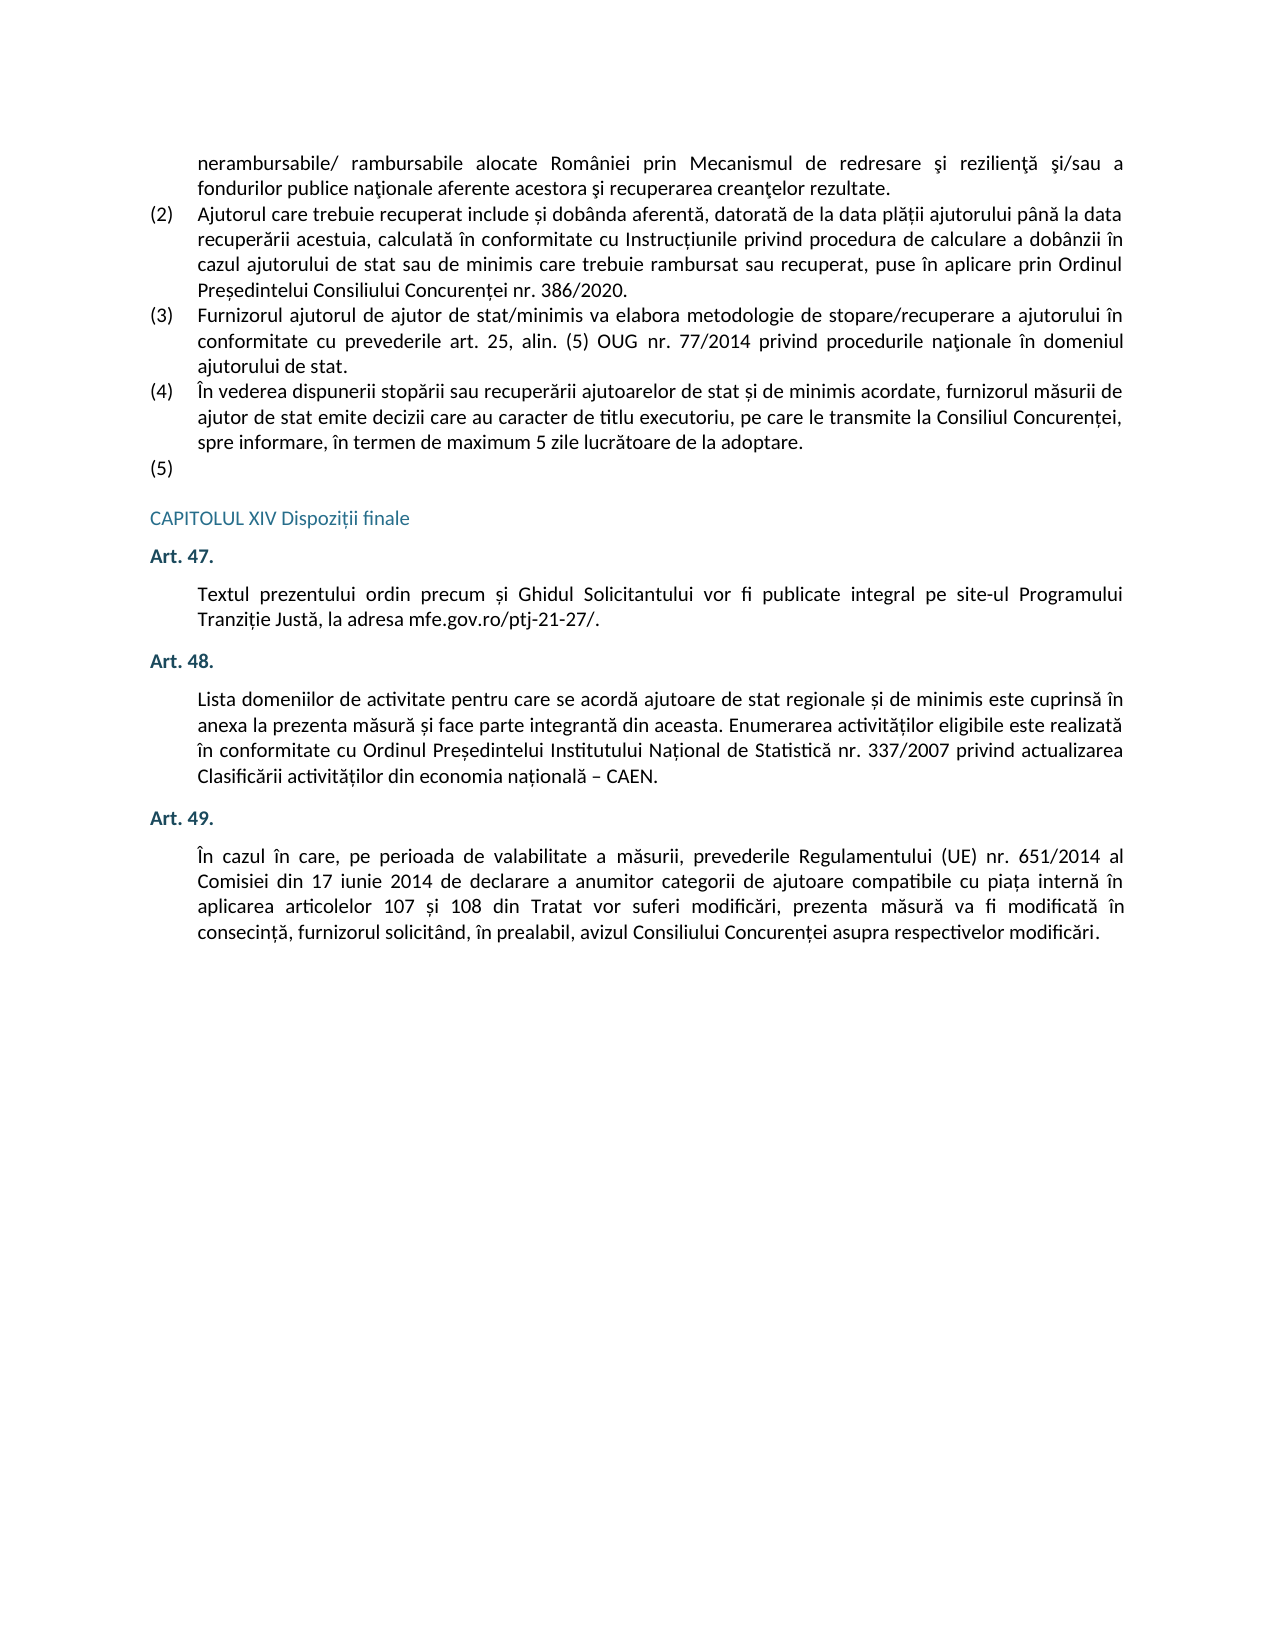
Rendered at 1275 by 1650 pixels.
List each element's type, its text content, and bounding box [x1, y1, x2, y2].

list Ajutorul care trebuie recuperat include și dobânda aferentă, datorată de la data plății ajutorului până la data recuperării acestuia, calculată în conformitate cu Instrucțiunile privind procedura de calculare a dobânzii în cazul ajutorului de stat sau de minimis care trebuie rambursat sau recuperat, puse în aplicare prin Ordinul Președintelui Consiliului Concurenței nr. 386/2020. [150, 201, 1125, 302]
list În vederea dispunerii stopării sau recuperării ajutoarelor de stat și de minimis acordate, furnizorul măsurii de ajutor de stat emite decizii care au caracter de titlu executoriu, pe care le transmite la Consiliul Concurenței, spre informare, în termen de maximum 5 zile lucrătoare de la adoptare. [150, 379, 1125, 455]
subtitle CAPITOLUL XIV Dispoziții finale [150, 505, 1125, 531]
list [150, 150, 1125, 201]
list Furnizorul ajutorul de ajutor de stat/minimis va elabora metodologie de stopare/recuperare a ajutorului în conformitate cu prevederile art. 25, alin. (5) OUG nr. 77/2014 privind procedurile naţionale în domeniul ajutorului de stat. [150, 302, 1125, 379]
list Textul prezentului ordin precum și Ghidul Solicitantului vor fi publicate integral pe site-ul Programului Tranziție Justă, la adresa mfe.gov.ro/ptj-21-27/. [197, 581, 1125, 632]
list Lista domeniilor de activitate pentru care se acordă ajutoare de stat regionale și de minimis este cuprinsă în anexa la prezenta măsură și face parte integrantă din aceasta. Enumerarea activităților eligibile este realizată în conformitate cu Ordinul Președintelui Institutului Național de Statistică nr. 337/2007 privind actualizarea Clasificării activităților din economia națională – CAEN. [197, 687, 1125, 788]
subtitle Art. 49. [150, 805, 1125, 830]
subtitle Art. 48. [150, 649, 1125, 674]
subtitle Art. 47. [150, 543, 1125, 569]
list În cazul în care, pe perioada de valabilitate a măsurii, prevederile Regulamentului (UE) nr. 651/2014 al Comisiei din 17 iunie 2014 de declarare a anumitor categorii de ajutoare compatibile cu piața internă în aplicarea articolelor 107 și 108 din Tratat vor suferi modificări, prezenta măsură va fi modificată în consecință, furnizorul solicitând, în prealabil, avizul Consiliului Concurenței asupra respectivelor modificări. [197, 843, 1125, 944]
